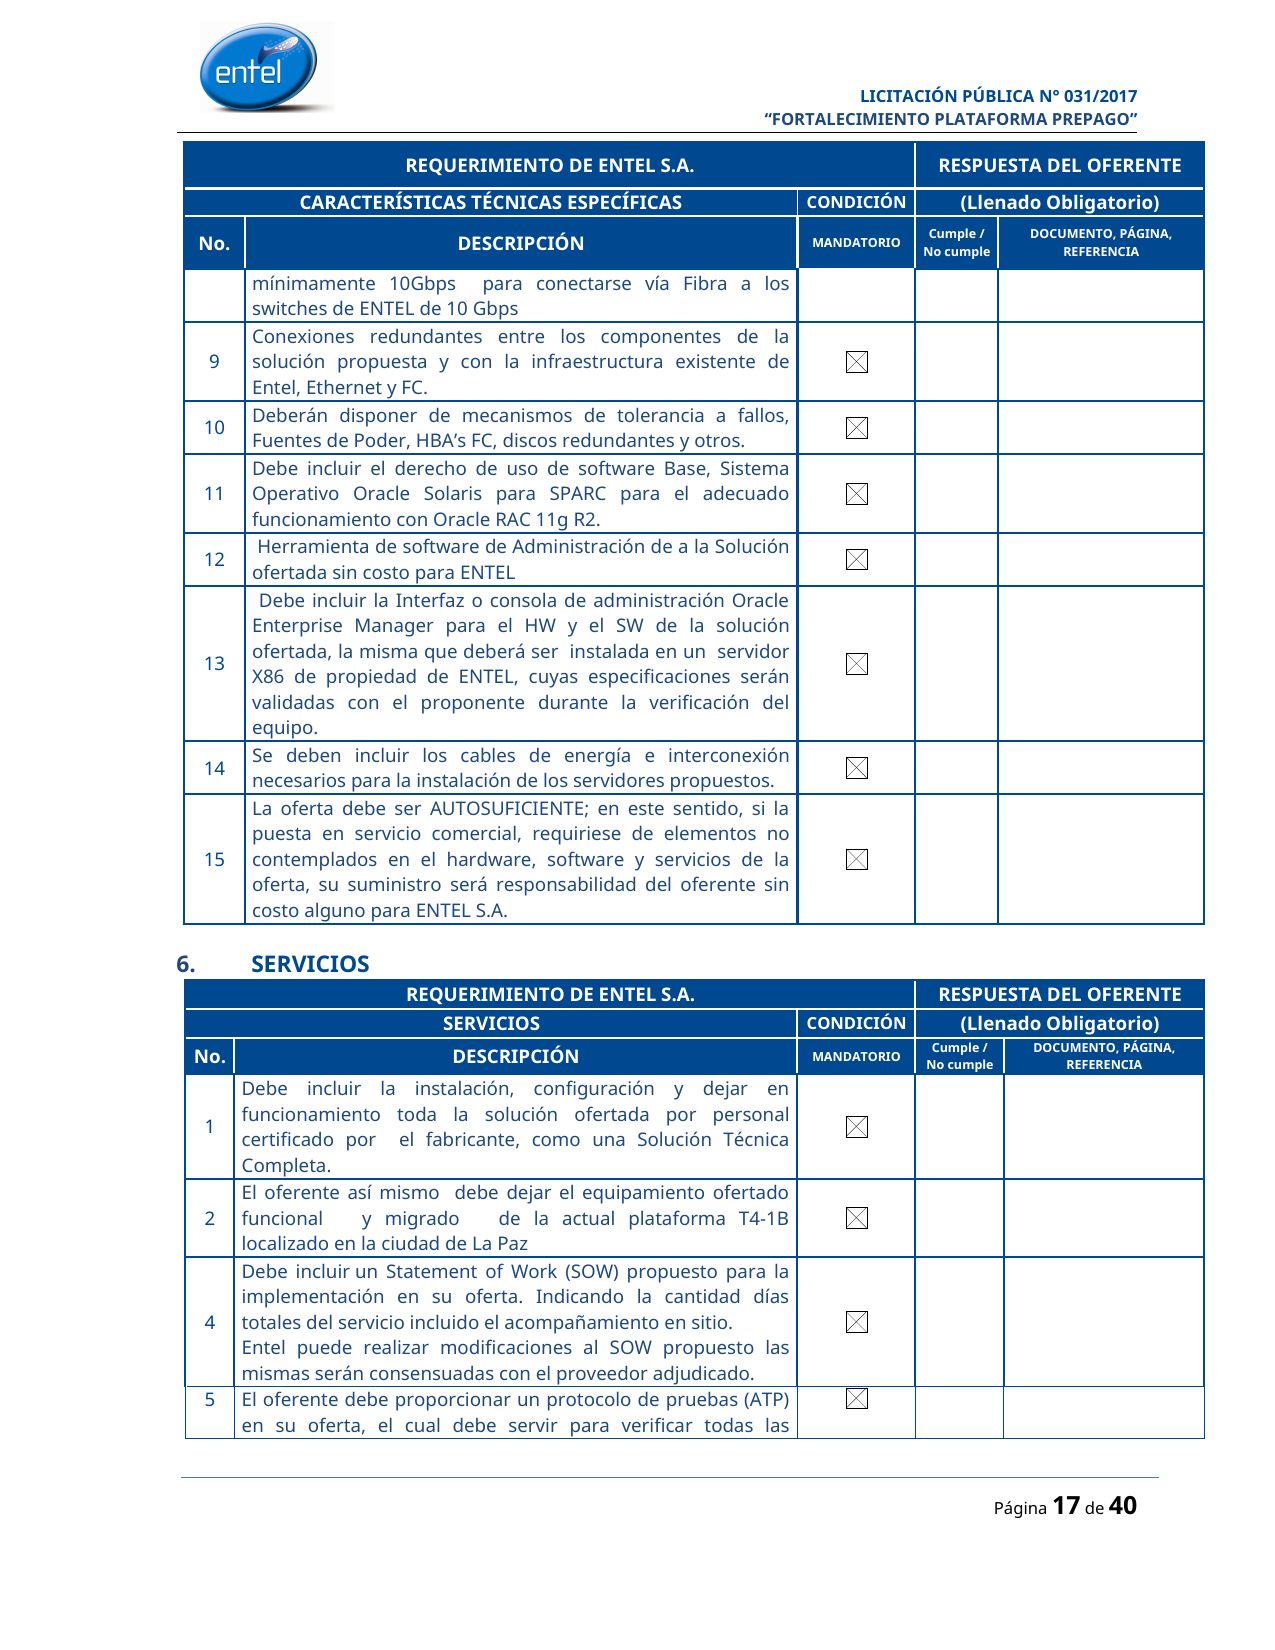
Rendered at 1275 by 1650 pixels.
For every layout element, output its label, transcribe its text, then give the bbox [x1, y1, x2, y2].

table_cell [999, 742, 1203, 793]
table_cell 1 [186, 1075, 233, 1177]
table_cell [999, 455, 1203, 532]
table_cell Debe incluir la instalación, configuración y dejar en funcionamiento toda la solución ofertada por personal certificado por el fabricante, como una Solución Técnica Completa. [235, 1075, 796, 1177]
table_cell 11 [185, 455, 244, 532]
table_cell Debe incluir un Statement of Work (SOW) propuesto para la implementación en su oferta. Indicando la cantidad días totales del servicio incluido el acompañamiento en sitio. Entel puede realizar modificaciones al SOW propuesto las mismas serán consensuadas con el proveedor adjudicado. [235, 1258, 796, 1386]
table_cell [1005, 1075, 1203, 1177]
table_cell [1004, 1387, 1204, 1438]
table_cell [999, 270, 1203, 321]
table_cell [799, 270, 914, 321]
table_cell [799, 534, 914, 585]
table_cell Debe incluir la Interfaz o consola de administración Oracle Enterprise Manager para el HW y el SW de la solución ofertada, la misma que deberá ser instalada en un servidor X86 de propiedad de ENTEL, cuyas especificaciones serán validadas con el proponente durante la verificación del equipo. [246, 587, 796, 740]
table_header RESPUESTA DEL OFERENTE [916, 981, 1203, 1008]
table_cell [999, 402, 1203, 453]
table_cell DOCUMENTO, PÁGINA, REFERENCIA [999, 217, 1203, 268]
table_cell [1005, 1180, 1203, 1256]
table_cell Se deben incluir los cables de energía e interconexión necesarios para la instalación de los servidores propuestos. [246, 742, 796, 793]
table_cell DESCRIPCIÓN [246, 217, 796, 268]
table_cell [799, 795, 914, 923]
table_cell [799, 402, 914, 453]
table_cell (Llenado Obligatorio) [916, 190, 1203, 215]
table_cell [916, 270, 997, 321]
table_header REQUERIMIENTO DE ENTEL S.A. [185, 143, 914, 187]
table_cell No. [185, 217, 244, 268]
table_header RESPUESTA DEL OFERENTE [916, 143, 1203, 187]
table_cell No. [186, 1039, 233, 1073]
table_cell Herramienta de software de Administración de a la Solución ofertada sin costo para ENTEL [246, 534, 796, 585]
table_cell 9 [185, 323, 244, 400]
table_cell Cumple / No cumple [916, 217, 997, 268]
table_cell 4 [186, 1258, 233, 1386]
table_cell 10 [185, 402, 244, 453]
table_cell 14 [185, 742, 244, 793]
table_cell [916, 455, 997, 532]
table_cell El oferente así mismo debe dejar el equipamiento ofertado funcional y migrado de la actual plataforma T4-1B localizado en la ciudad de La Paz [235, 1180, 796, 1256]
table_cell Conexiones redundantes entre los componentes de la solución propuesta y con la infraestructura existente de Entel, Ethernet y FC. [246, 323, 796, 400]
table_cell MANDATORIO [799, 217, 914, 268]
table_cell CONDICIÓN [798, 1010, 914, 1037]
table_cell [999, 534, 1203, 585]
table_cell [916, 1180, 1003, 1256]
table_cell [799, 455, 914, 532]
table_cell DESCRIPCIÓN [235, 1039, 796, 1073]
table_cell [798, 1387, 915, 1438]
table_cell 5 [186, 1387, 234, 1438]
table_cell (Llenado Obligatorio) [916, 1010, 1203, 1037]
table_cell 12 [185, 534, 244, 585]
table_cell [999, 323, 1203, 400]
table_cell [916, 534, 997, 585]
picture [199, 21, 335, 113]
table_cell [798, 1075, 914, 1177]
table_cell [916, 795, 997, 923]
table_cell [916, 1258, 1003, 1386]
table_cell [916, 1075, 1003, 1177]
table_cell [916, 1387, 1003, 1438]
table_cell [999, 795, 1203, 923]
table_cell [798, 1258, 914, 1386]
table_cell 15 [185, 795, 244, 923]
table_cell Cumple / No cumple [916, 1039, 1003, 1073]
table_cell [798, 1180, 914, 1256]
table_cell 8 [185, 270, 244, 321]
table_cell CONDICIÓN [798, 190, 914, 215]
table_cell [916, 587, 997, 740]
table_cell DOCUMENTO, PÁGINA, REFERENCIA [1005, 1039, 1203, 1073]
table_cell MANDATORIO [798, 1039, 914, 1073]
table_cell La oferta debe ser AUTOSUFICIENTE; en este sentido, si la puesta en servicio comercial, requiriese de elementos no contemplados en el hardware, software y servicios de la oferta, su suministro será responsabilidad del oferente sin costo alguno para ENTEL S.A. [246, 795, 796, 923]
list SERVICIOS [176, 948, 1137, 979]
table_cell 2 [186, 1180, 233, 1256]
table_cell Debe incluir el derecho de uso de software Base, Sistema Operativo Oracle Solaris para SPARC para el adecuado funcionamiento con Oracle RAC 11g R2. [246, 455, 796, 532]
table_cell Deberán disponer de mecanismos de tolerancia a fallos, Fuentes de Poder, HBA’s FC, discos redundantes y otros. [246, 402, 796, 453]
table_cell [799, 742, 914, 793]
table_cell [799, 587, 914, 740]
table_cell [799, 323, 914, 400]
table_cell [916, 742, 997, 793]
table_header REQUERIMIENTO DE ENTEL S.A. [186, 981, 914, 1008]
table_cell CARACTERÍSTICAS TÉCNICAS ESPECÍFICAS [185, 190, 797, 215]
table_cell [916, 402, 997, 453]
table_cell [1005, 1258, 1203, 1386]
table_cell [999, 587, 1203, 740]
table_cell SERVICIOS [186, 1010, 796, 1037]
table_cell [916, 323, 997, 400]
table_cell 13 [185, 587, 244, 740]
